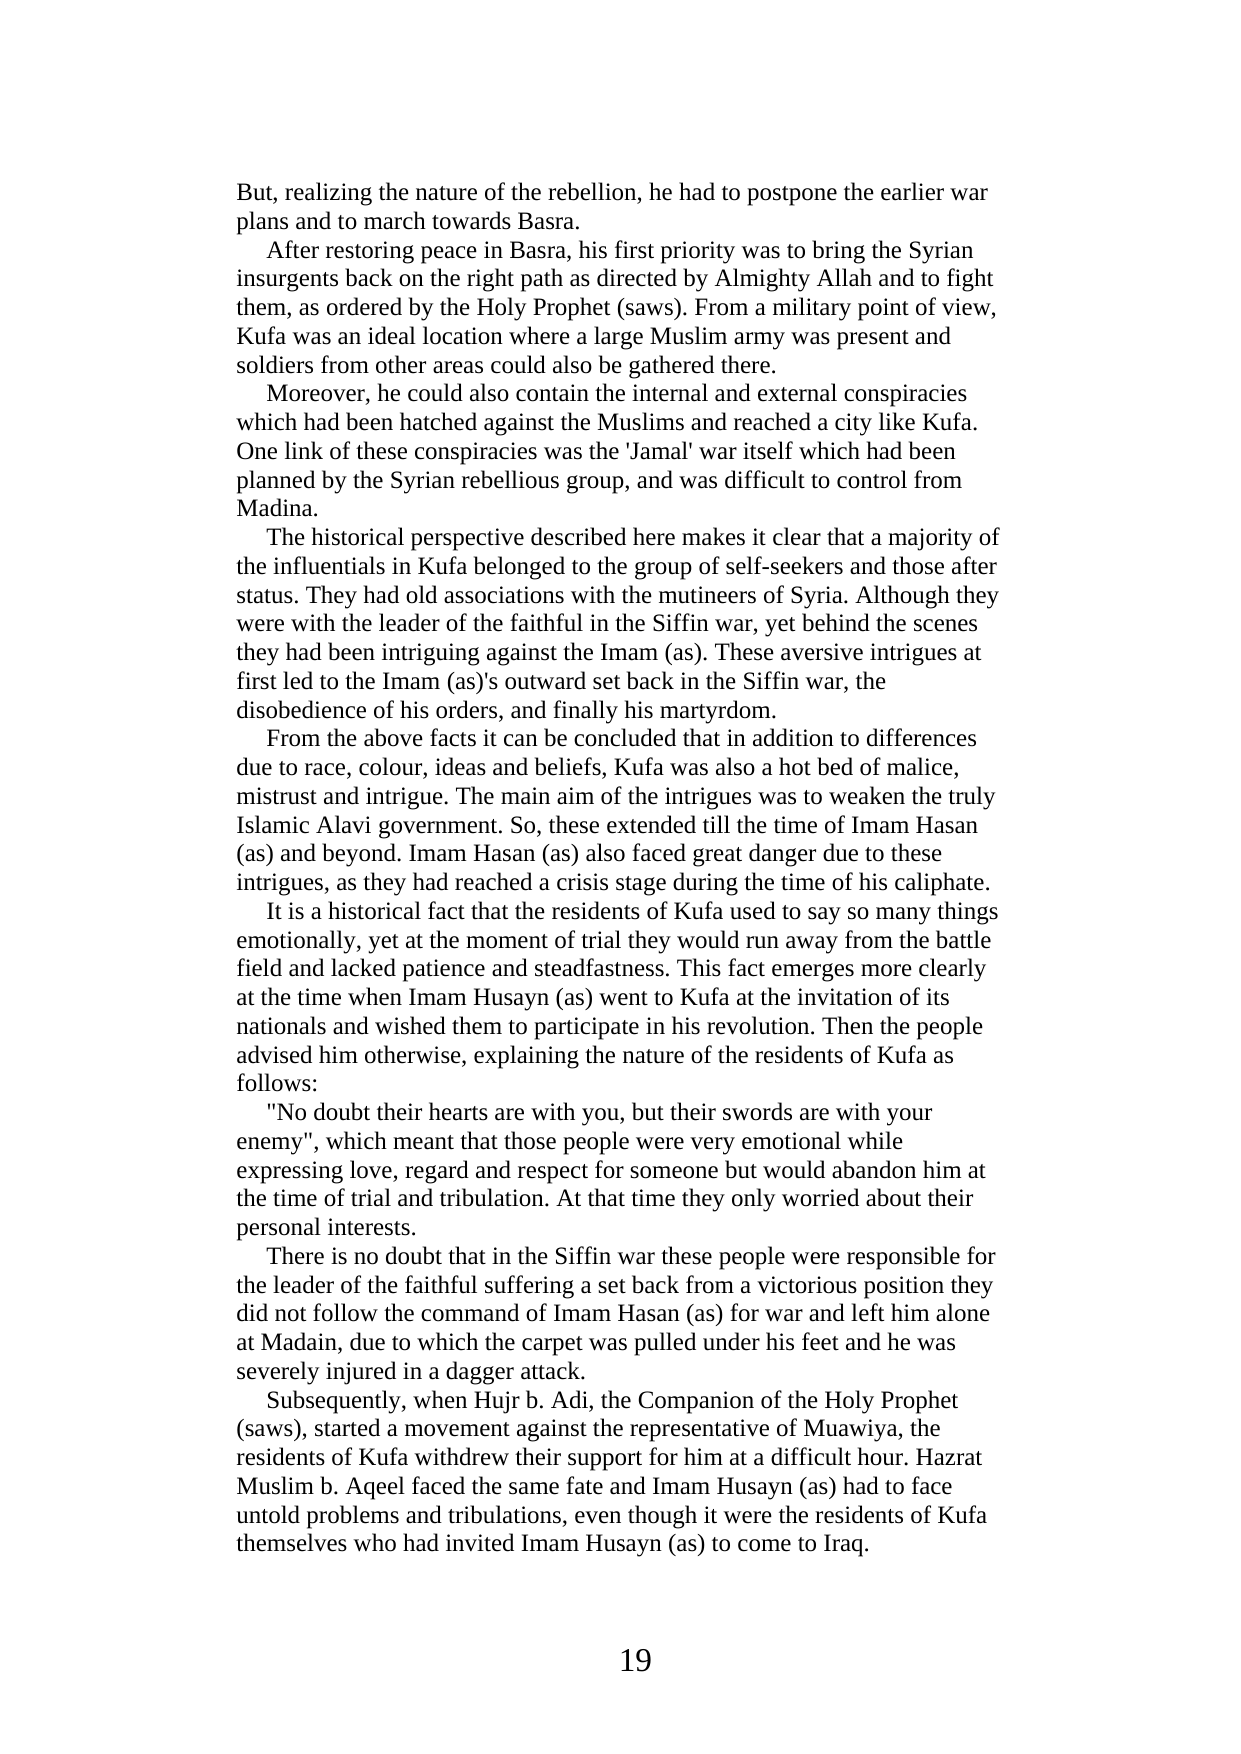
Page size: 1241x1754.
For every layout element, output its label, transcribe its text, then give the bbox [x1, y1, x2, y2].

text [236, 177, 1004, 235]
text After restoring peace in Basra, his first priority was to bring the Syrian insurgents back on the right path as directed by Almighty Allah and to fight them, as ordered by the Holy Prophet (saws). From a military point of view, Kufa was an ideal location where a large Muslim army was present and soldiers from other areas could also be gathered there. [236, 235, 1004, 378]
text The historical perspective described here makes it clear that a majority of the influentials in Kufa belonged to the group of self-seekers and those after status. They had old associations with the mutineers of Syria. Although they were with the leader of the faithful in the Siffin war, yet behind the scenes they had been intriguing against the Imam (as). These aversive intrigues at first led to the Imam (as)'s outward set back in the Siffin war, the disobedience of his orders, and finally his martyrdom. [236, 522, 1004, 723]
text There is no doubt that in the Siffin war these people were responsible for the leader of the faithful suffering a set back from a victorious position they did not follow the command of Imam Hasan (as) for war and left him alone at Madain, due to which the carpet was pulled under his feet and he was severely injured in a dagger attack. [236, 1241, 1004, 1385]
text It is a historical fact that the residents of Kufa used to say so many things emotionally, yet at the moment of trial they would run away from the battle field and lacked patience and steadfastness. This fact emerges more clearly at the time when Imam Husayn (as) went to Kufa at the invitation of its nationals and wished them to participate in his revolution. Then the people advised him otherwise, explaining the nature of the residents of Kufa as follows: [236, 896, 1004, 1097]
text From the above facts it can be concluded that in addition to differences due to race, colour, ideas and beliefs, Kufa was also a hot bed of malice, mistrust and intrigue. The main aim of the intrigues was to weaken the truly Islamic Alavi government. So, these extended till the time of Imam Hasan (as) and beyond. Imam Hasan (as) also faced great danger due to these intrigues, as they had reached a crisis stage during the time of his caliphate. [236, 723, 1004, 896]
text "No doubt their hearts are with you, but their swords are with your enemy", which meant that those people were very emotional while expressing love, regard and respect for someone but would abandon him at the time of trial and tribulation. At that time they only worried about their personal interests. [236, 1097, 1004, 1241]
text Moreover, he could also contain the internal and external conspiracies which had been hatched against the Muslims and reached a city like Kufa. One link of these conspiracies was the 'Jamal' war itself which had been planned by the Syrian rebellious group, and was difficult to control from Madina. [236, 378, 1004, 522]
text Subsequently, when Hujr b. Adi, the Companion of the Holy Prophet (saws), started a movement against the representative of Muawiya, the residents of Kufa withdrew their support for him at a difficult hour. Hazrat Muslim b. Aqeel faced the same fate and Imam Husayn (as) had to face untold problems and tribulations, even though it were the residents of Kufa themselves who had invited Imam Husayn (as) to come to Iraq. [236, 1385, 1004, 1557]
